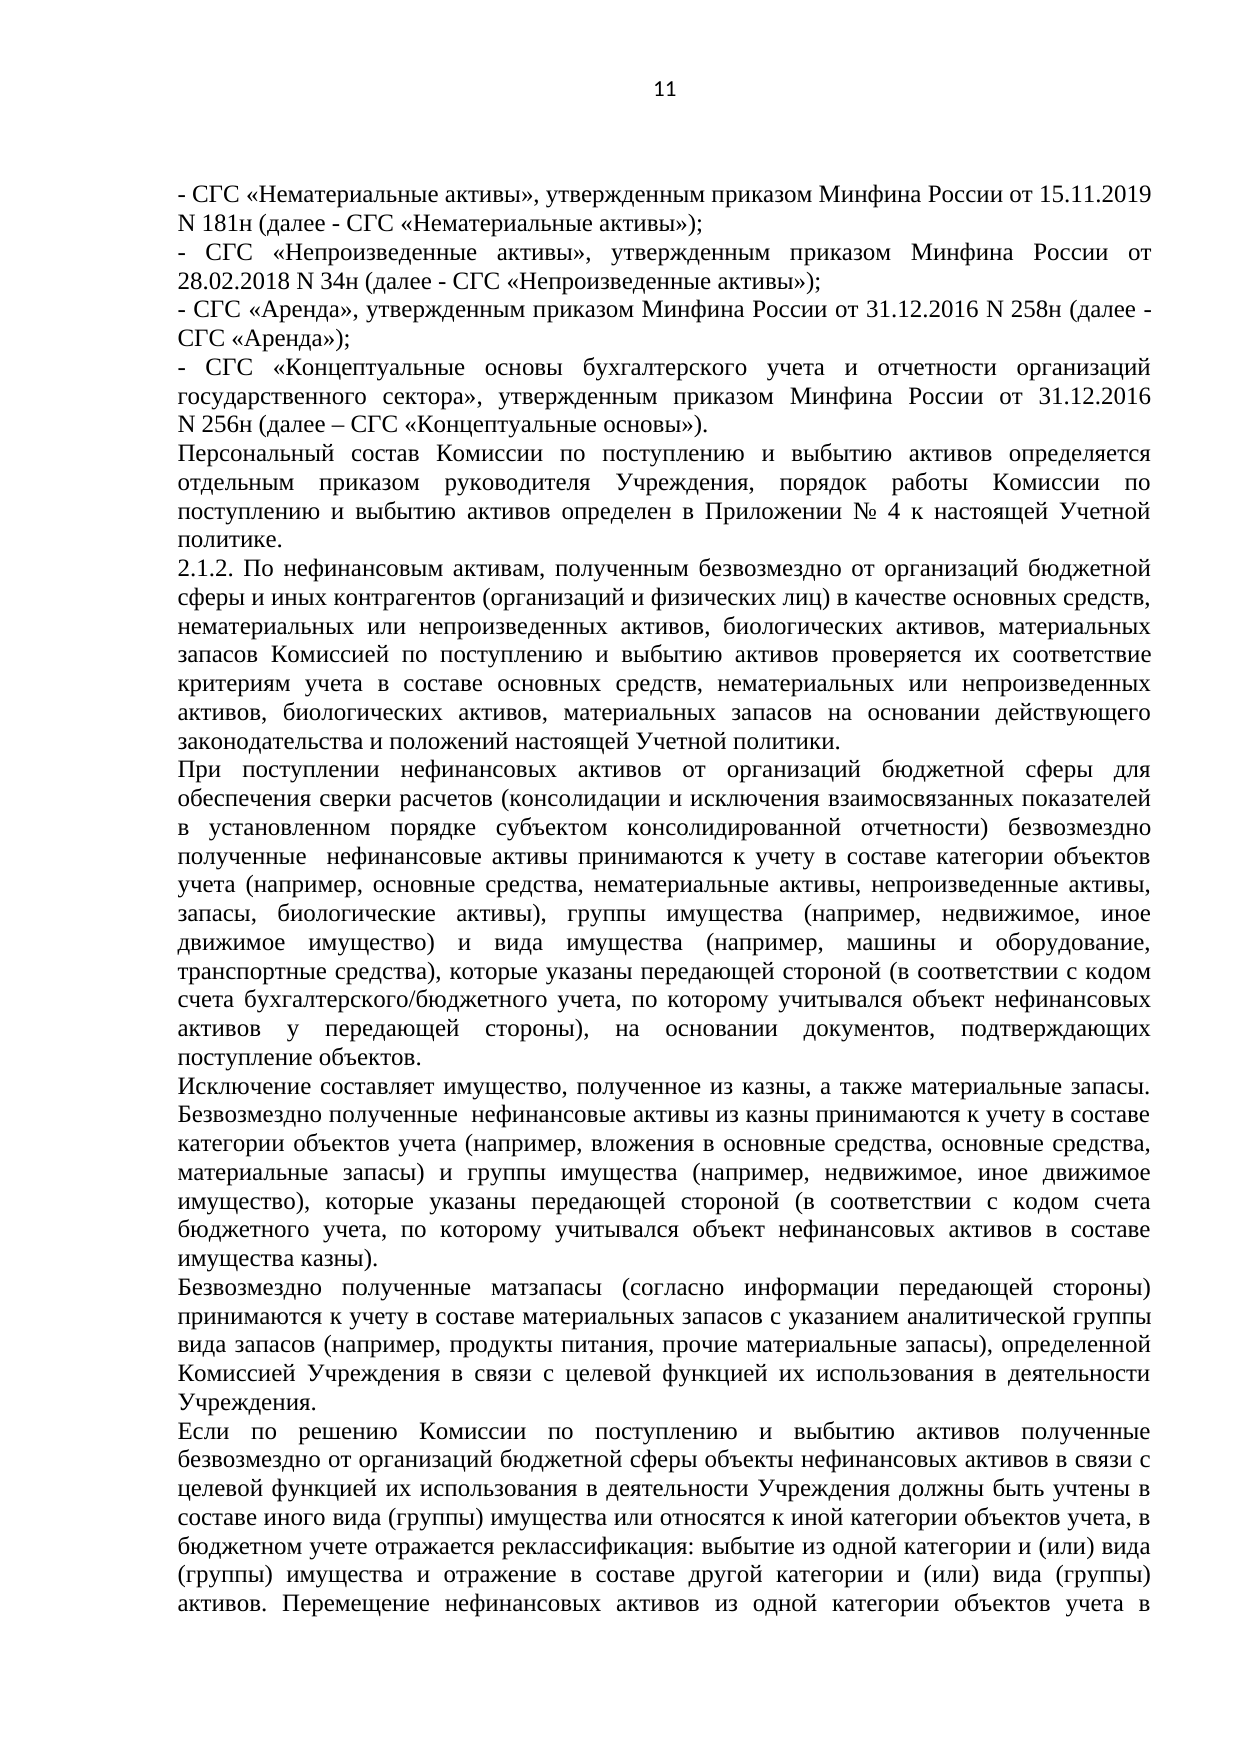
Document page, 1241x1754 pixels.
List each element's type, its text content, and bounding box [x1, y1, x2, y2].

text Безвозмездно полученные матзапасы (согласно информации передающей стороны) принимаются к учету в составе материальных запасов с указанием аналитической группы вида запасов (например, продукты питания, прочие материальные запасы), определенной Комиссией Учреждения в связи с целевой функцией их использования в деятельности Учреждения. [177, 1272, 1152, 1416]
text 2.1.2. По нефинансовым активам, полученным безвозмездно от организаций бюджетной сферы и иных контрагентов (организаций и физических лиц) в качестве основных средств, нематериальных или непроизведенных активов, биологических активов, материальных запасов Комиссией по поступлению и выбытию активов проверяется их соответствие критериям учета в составе основных средств, нематериальных или непроизведенных активов, биологических активов, материальных запасов на основании действующего законодательства и положений настоящей Учетной политики. [177, 553, 1152, 754]
text - СГС «Аренда», утвержденным приказом Минфина России от 31.12.2016 N 258н (далее - СГС «Аренда»); [177, 294, 1152, 352]
text - СГС «Концептуальные основы бухгалтерского учета и отчетности организаций государственного сектора», утвержденным приказом Минфина России от 31.12.2016 N 256н (далее – СГС «Концептуальные основы»). [177, 352, 1152, 438]
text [177, 1416, 1152, 1617]
text Персональный состав Комиссии по поступлению и выбытию активов определяется отдельным приказом руководителя Учреждения, порядок работы Комиссии по поступлению и выбытию активов определен в Приложении № 4 к настоящей Учетной политике. [177, 438, 1152, 553]
text При поступлении нефинансовых активов от организаций бюджетной сферы для обеспечения сверки расчетов (консолидации и исключения взаимосвязанных показателей в установленном порядке субъектом консолидированной отчетности) безвозмездно полученные нефинансовые активы принимаются к учету в составе категории объектов учета (например, основные средства, нематериальные активы, непроизведенные активы, запасы, биологические активы), группы имущества (например, недвижимое, иное движимое имущество) и вида имущества (например, машины и оборудование, транспортные средства), которые указаны передающей стороной (в соответствии с кодом счета бухгалтерского/бюджетного учета, по которому учитывался объект нефинансовых активов у передающей стороны), на основании документов, подтверждающих поступление объектов. [177, 754, 1152, 1071]
text - СГС «Непроизведенные активы», утвержденным приказом Минфина России от 28.02.2018 N 34н (далее - СГС «Непроизведенные активы»); [177, 237, 1152, 294]
text Исключение составляет имущество, полученное из казны, а также материальные запасы. Безвозмездно полученные нефинансовые активы из казны принимаются к учету в составе категории объектов учета (например, вложения в основные средства, основные средства, материальные запасы) и группы имущества (например, недвижимое, иное движимое имущество), которые указаны передающей стороной (в соответствии с кодом счета бюджетного учета, по которому учитывался объект нефинансовых активов в составе имущества казны). [177, 1071, 1152, 1272]
text - СГС «Нематериальные активы», утвержденным приказом Минфина России от 15.11.2019 N 181н (далее - СГС «Нематериальные активы»); [177, 179, 1152, 237]
